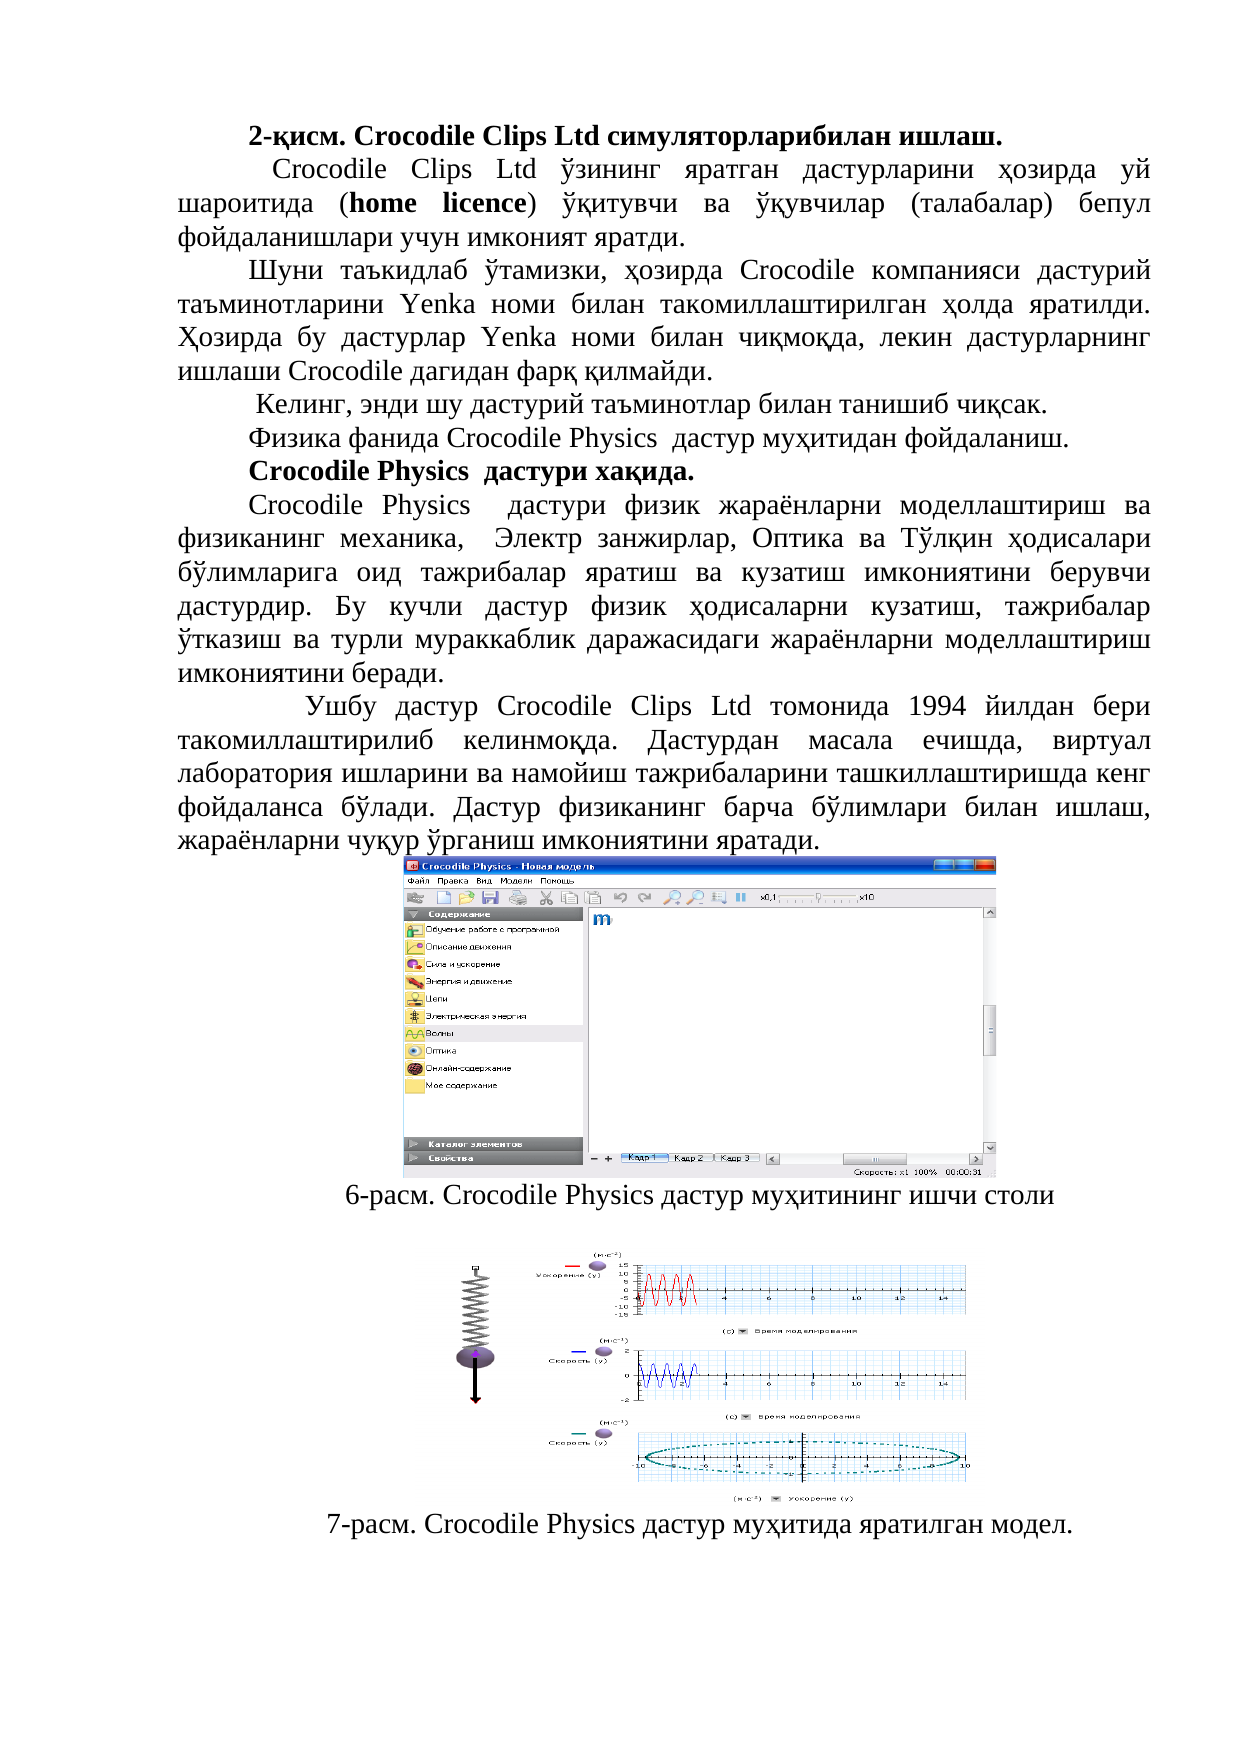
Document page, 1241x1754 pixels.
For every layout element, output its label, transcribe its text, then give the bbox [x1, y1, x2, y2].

text Шуни таъкидлаб ўтамизки, ҳозирда Crocodile компанияси дастурий таъминотларини Yenka номи билан такомиллаштирилган ҳолда яратилди. Ҳозирда бу дастурлар Yenka номи билан чиқмоқда, лекин дастурларнинг ишлаши Crocodile дагидан фарқ қилмайди. [177, 252, 1152, 386]
text 2-қисм. Crocodile Clips Ltd симуляторларибилан ишлаш. [177, 118, 1152, 152]
picture [415, 1244, 985, 1506]
text 7-расм. Crocodile Physics дастур муҳитида яратилган модел. [177, 1506, 1152, 1539]
text Crocodile Physics дастури хақида. [177, 453, 1152, 487]
text Келинг, энди шу дастурий таъминотлар билан танишиб чиқсак. [177, 386, 1152, 420]
text Физика фанида Crocodile Physics дастур муҳитидан фойдаланиш. [177, 420, 1152, 453]
picture [403, 856, 997, 1178]
text Crocodile Physics дастури физик жараёнларни моделлаштириш ва физиканинг механика, Электр занжирлар, Оптика ва Тўлқин ҳодисалари бўлимларига оид тажрибалар яратиш ва кузатиш имкониятини берувчи дастурдир. Бу кучли дастур физик ҳодисаларни кузатиш, тажрибалар ўтказиш ва турли мураккаблик даражасидаги жараёнларни моделлаштириш имкониятини беради. [177, 487, 1152, 688]
text 6-расм. Crocodile Physics дастур муҳитининг ишчи столи [177, 1177, 1152, 1211]
text Ушбу дастур Crocodile Clips Ltd томонида 1994 йилдан бери такомиллаштирилиб келинмоқда. Дастурдан масала ечишда, виртуал лаборатория ишларини ва намойиш тажрибаларини ташкиллаштиришда кенг фойдаланса бўлади. Дастур физиканинг барча бўлимлари билан ишлаш, жараёнларни чуқур ўрганиш имкониятини яратади. [177, 688, 1152, 856]
text Crocodile Clips Ltd ўзининг яратган дастурларини ҳозирда уй шароитида (home licence) ўқитувчи ва ўқувчилар (талабалар) бепул фойдаланишлари учун имконият яратди. [177, 152, 1152, 252]
